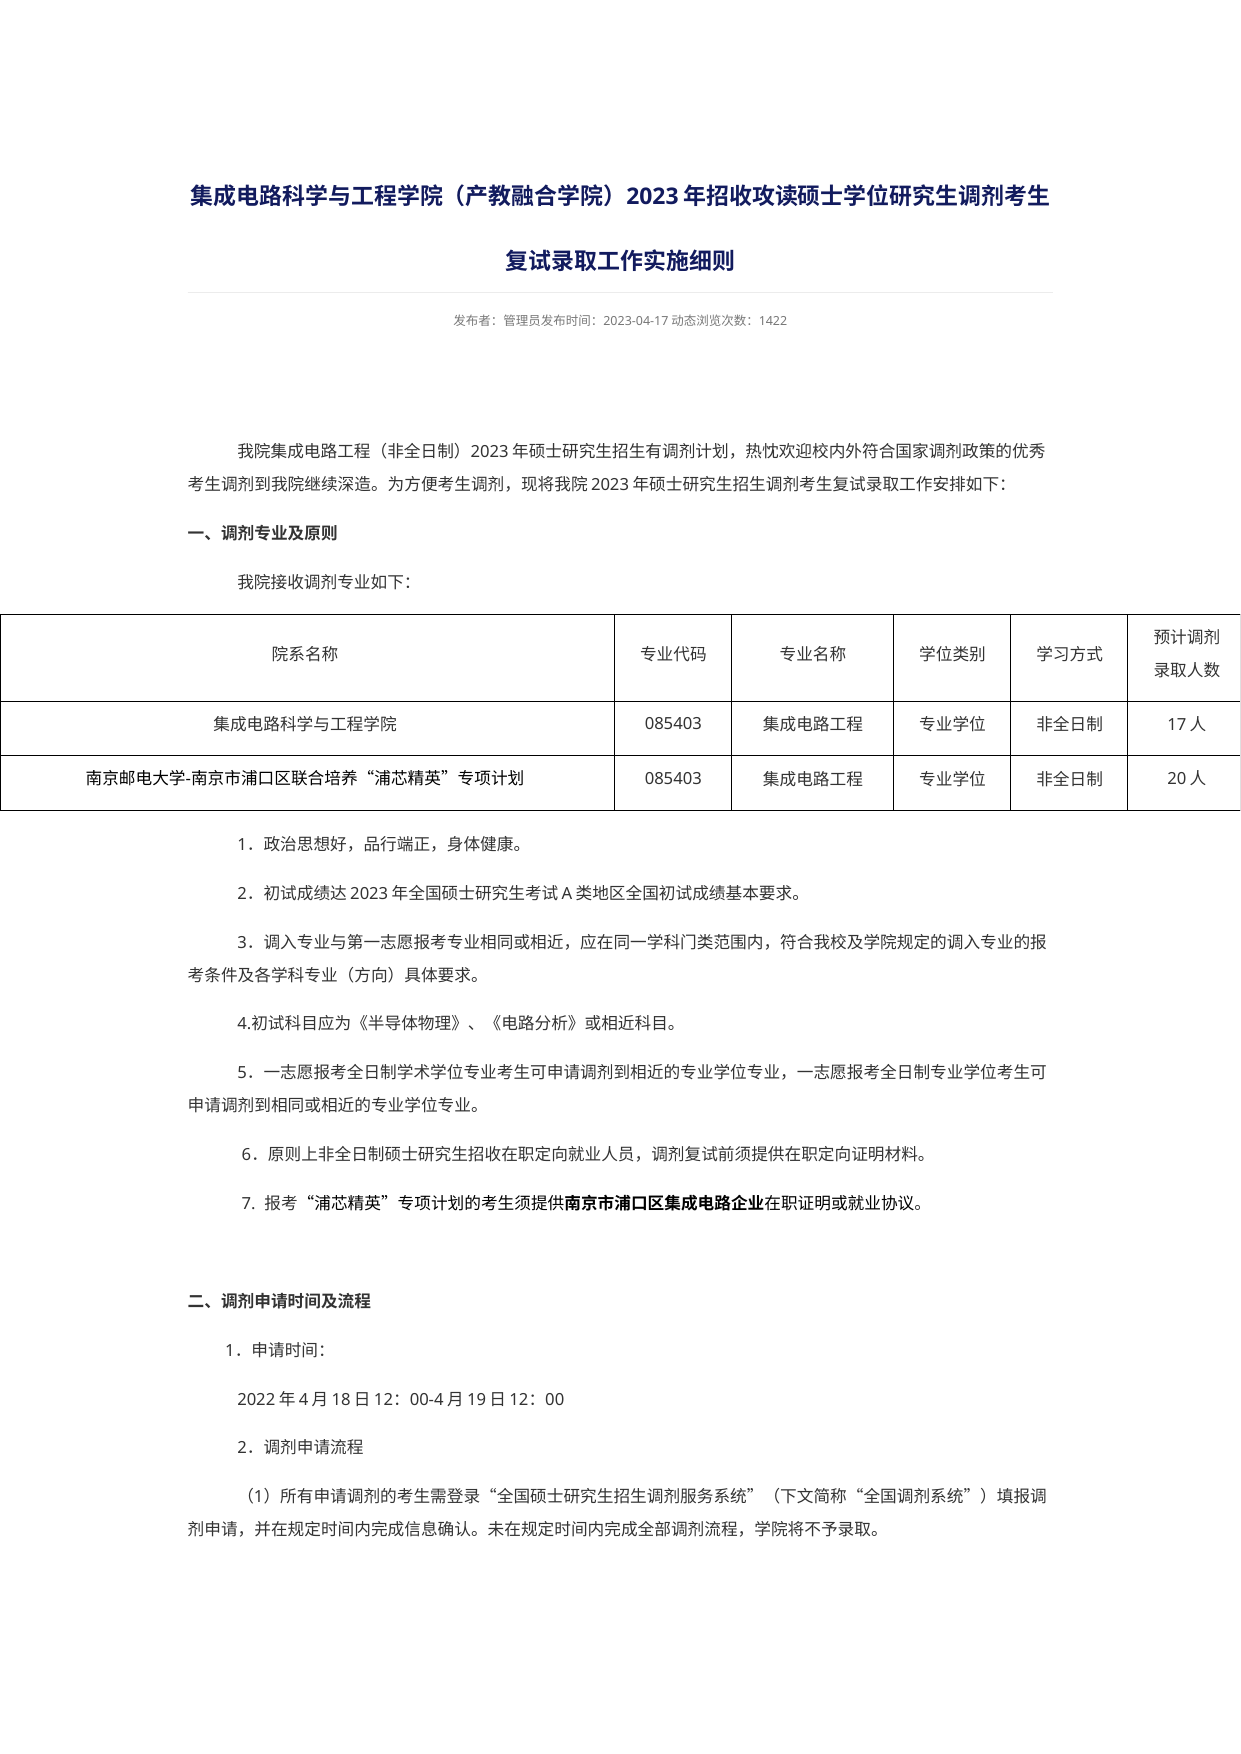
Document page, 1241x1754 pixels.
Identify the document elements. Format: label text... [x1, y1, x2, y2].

table_cell 集成电路科学与工程学院 [1, 702, 614, 755]
table_header 学习方式 [1011, 615, 1127, 701]
table_header 预计调剂 录取人数 [1128, 615, 1240, 701]
table_cell 专业学位 [894, 702, 1010, 755]
text 发布者：管理员发布时间：2023-04-17动态浏览次数：1422 [187, 293, 1053, 336]
table_cell 集成电路工程 [732, 702, 893, 755]
subtitle 集成电路科学与工程学院（产教融合学院）2023年招收攻读硕士学位研究生调剂考生复试录取工作实施细则 [187, 162, 1053, 292]
table_header 学位类别 [894, 615, 1010, 701]
table_header 专业代码 [615, 615, 731, 701]
table_cell 南京邮电大学-南京市浦口区联合培养“浦芯精英”专项计划 [1, 756, 614, 809]
text 2022年4月18日12：00-4月19日12：00 [187, 1382, 1053, 1414]
text 1．政治思想好，品行端正，身体健康。 [187, 827, 1053, 859]
text 一、调剂专业及原则 [187, 516, 1053, 548]
table_cell 17人 [1128, 702, 1240, 755]
text 4.初试科目应为《半导体物理》、《电路分析》或相近科目。 [187, 1006, 1053, 1039]
table_cell 专业学位 [894, 756, 1010, 809]
text 3．调入专业与第一志愿报考专业相同或相近，应在同一学科门类范围内，符合我校及学院规定的调入专业的报考条件及各学科专业（方向）具体要求。 [187, 925, 1053, 990]
table_cell 非全日制 [1011, 702, 1127, 755]
table_cell 集成电路工程 [732, 756, 893, 809]
text （1）所有申请调剂的考生需登录“全国硕士研究生招生调剂服务系统”（下文简称“全国调剂系统”）填报调剂申请，并在规定时间内完成信息确认。未在规定时间内完成全部调剂流程，学院将不予录取。 [187, 1479, 1053, 1544]
table_cell 085403 [615, 756, 731, 809]
text 我院集成电路工程（非全日制）2023年硕士研究生招生有调剂计划，热忱欢迎校内外符合国家调剂政策的优秀考生调剂到我院继续深造。为方便考生调剂，现将我院2023年硕士研究生招生调剂考生复试录取工作安排如下： [187, 434, 1053, 499]
text 7. 报考“浦芯精英”专项计划的考生须提供南京市浦口区集成电路企业在职证明或就业协议。 [187, 1186, 1053, 1218]
text 1．申请时间： [187, 1333, 1053, 1365]
table_cell 非全日制 [1011, 756, 1127, 809]
text 2．调剂申请流程 [187, 1431, 1053, 1463]
table_cell 085403 [615, 702, 731, 755]
text 6．原则上非全日制硕士研究生招收在职定向就业人员，调剂复试前须提供在职定向证明材料。 [187, 1137, 1053, 1169]
table_header 专业名称 [732, 615, 893, 701]
text 我院接收调剂专业如下： [187, 565, 1053, 597]
table_cell 20人 [1128, 756, 1240, 809]
text 二、调剂申请时间及流程 [187, 1284, 1053, 1316]
table_header 院系名称 [1, 615, 614, 701]
text 5．一志愿报考全日制学术学位专业考生可申请调剂到相近的专业学位专业，一志愿报考全日制专业学位考生可申请调剂到相同或相近的专业学位专业。 [187, 1055, 1053, 1120]
text 2．初试成绩达2023年全国硕士研究生考试A类地区全国初试成绩基本要求。 [187, 876, 1053, 908]
